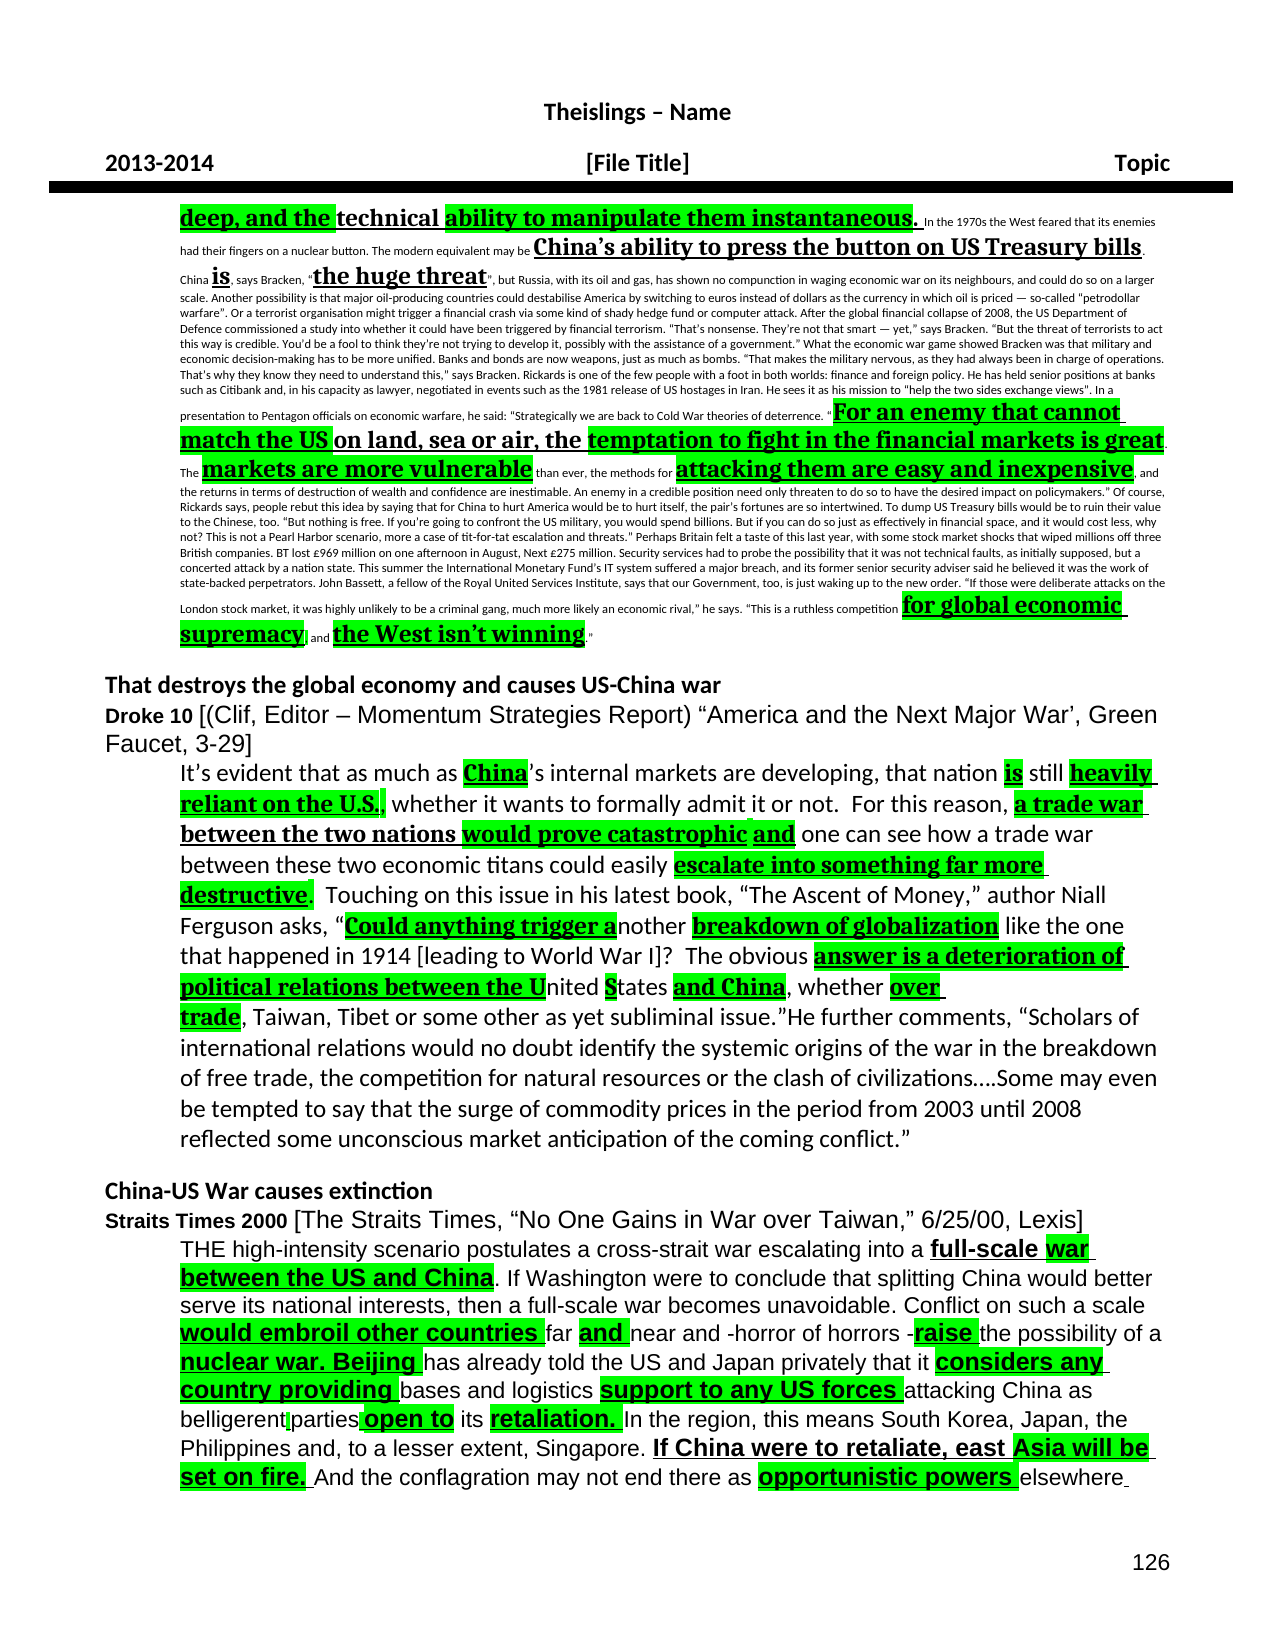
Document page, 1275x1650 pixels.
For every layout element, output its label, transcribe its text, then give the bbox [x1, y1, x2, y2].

text It’s evident that as much as China’s internal markets are developing, that nation is still heavily reliant on the U.S., whether it wants to formally admit it or not. For this reason, a trade war between the two nations would prove catastrophic and one can see how a trade war between these two economic titans could easily escalate into something far more destructive. Touching on this issue in his latest book, “The Ascent of Money,” author Niall Ferguson asks, “Could anything trigger another breakdown of globalization like the one that happened in 1914 [leading to World War I]? The obvious answer is a deterioration of political relations between the United States and China, whether over trade, Taiwan, Tibet or some other as yet subliminal issue.”He further comments, “Scholars of international relations would no doubt identify the systemic origins of the war in the breakdown of free trade, the competition for natural resources or the clash of civilizations….Some may even be tempted to say that the surge of commodity prices in the period from 2003 until 2008 reflected some unconscious market anticipation of the coming conflict.” [180, 757, 1170, 1154]
text Droke 10 [(Clif, Editor – Momentum Strategies Report) “America and the Next Major War’, Green Faucet, 3-29] [105, 700, 1170, 757]
subtitle That destroys the global economy and causes US-China war [105, 669, 1170, 700]
text Straits Times 2000 [The Straits Times, “No One Gains in War over Taiwan,” 6/25/00, Lexis] [105, 1205, 1170, 1234]
subtitle China-US War causes extinction [105, 1175, 1170, 1205]
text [180, 204, 1170, 648]
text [180, 1234, 1170, 1491]
